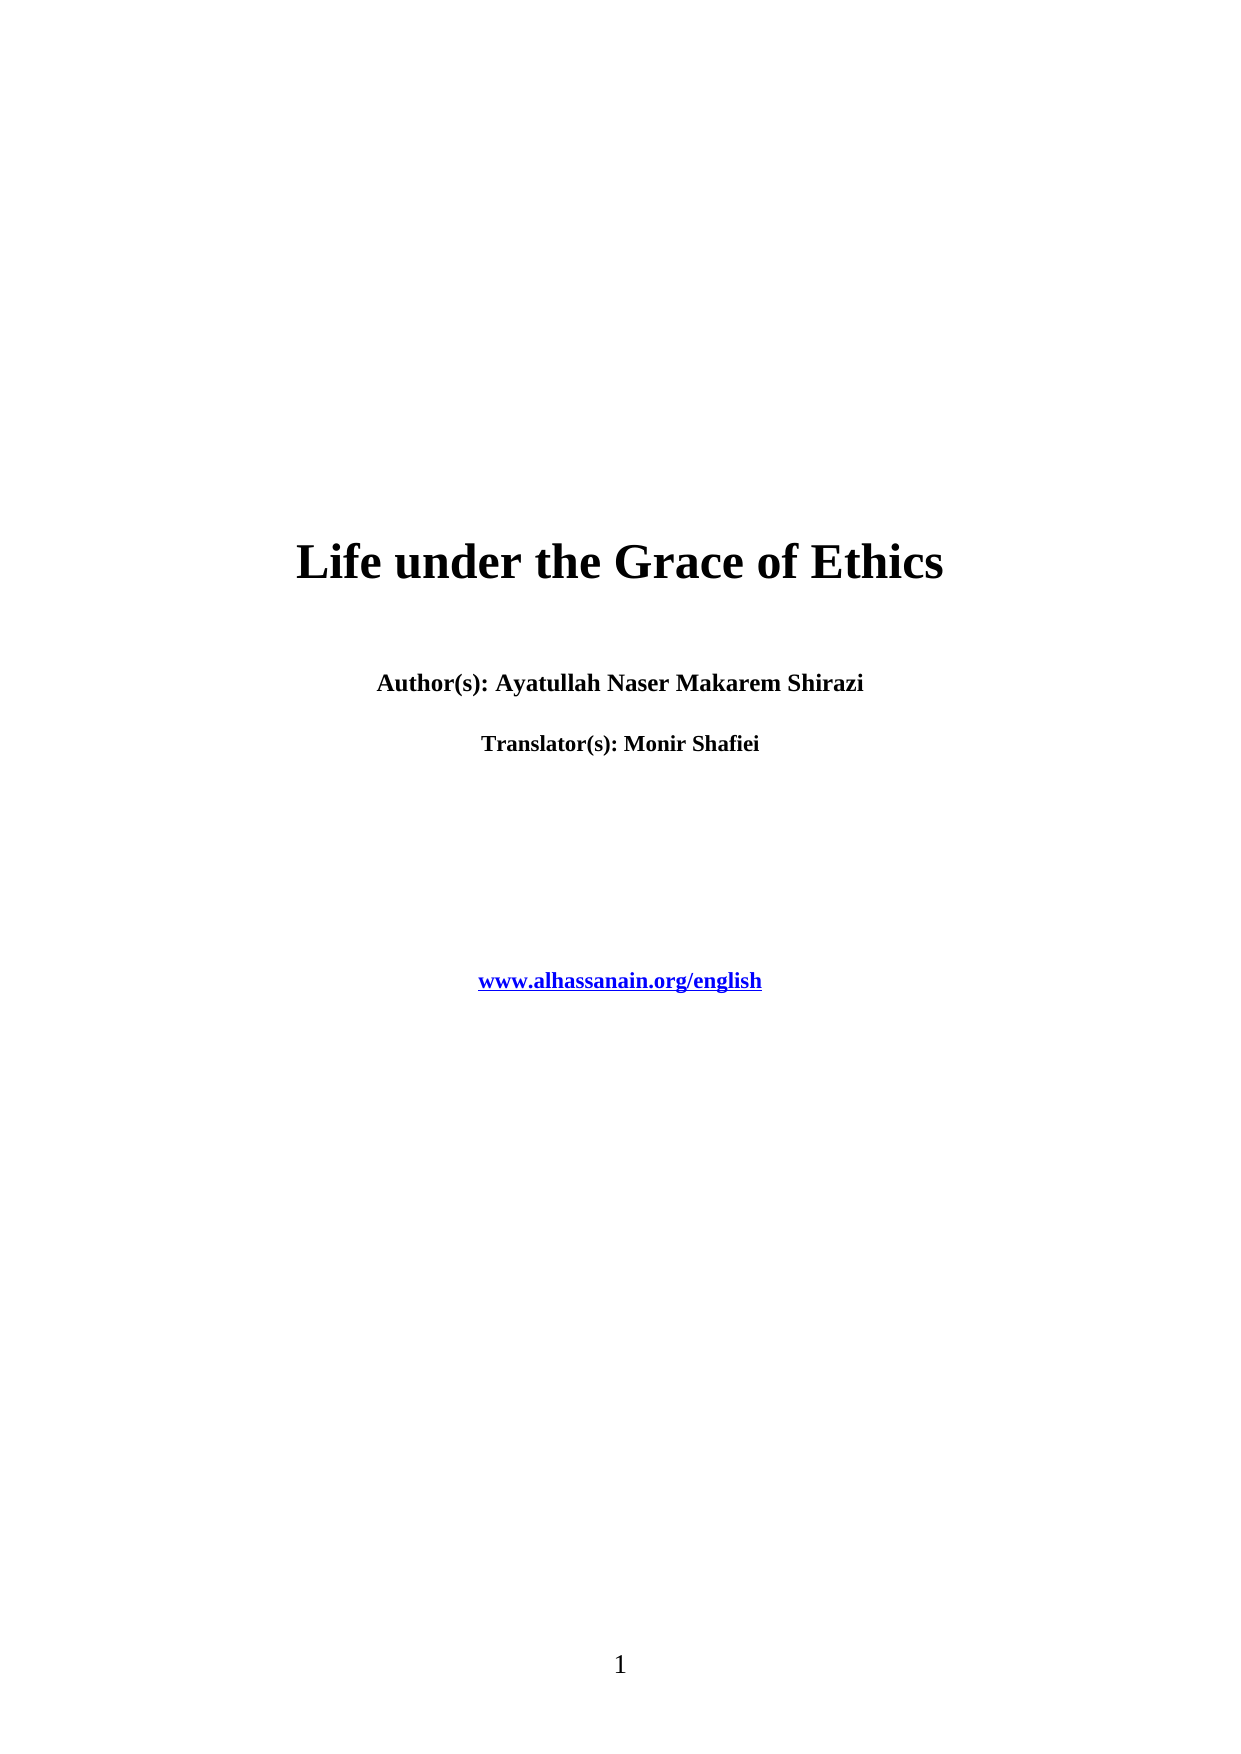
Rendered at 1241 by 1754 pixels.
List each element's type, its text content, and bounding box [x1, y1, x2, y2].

text Author(s): Ayatullah Naser Makarem Shirazi [236, 668, 1004, 697]
text www.alhassanain.org/english [236, 967, 1004, 993]
text Translator(s): Monir Shafiei [236, 730, 1004, 756]
text Life under the Grace of Ethics [236, 532, 1004, 590]
